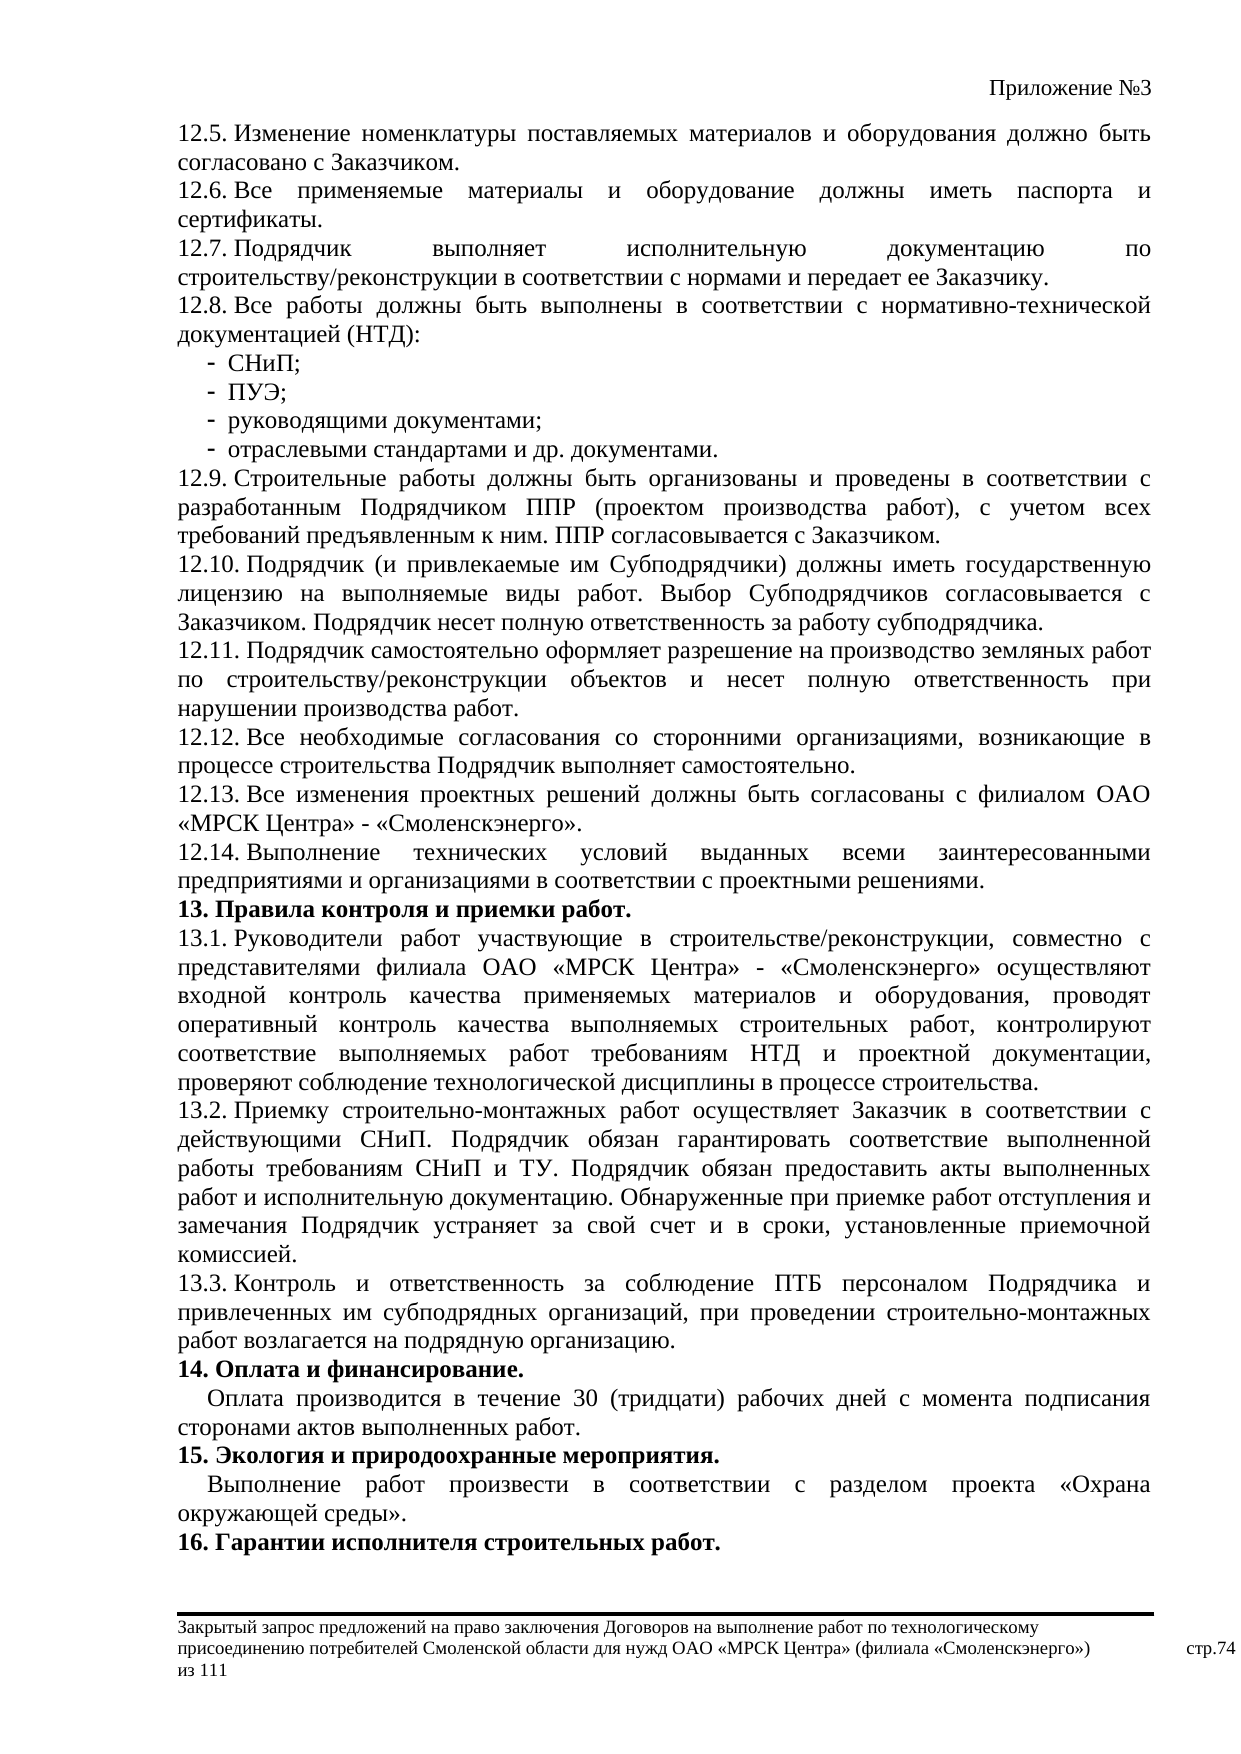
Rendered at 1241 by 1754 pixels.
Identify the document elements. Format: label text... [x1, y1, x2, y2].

text Оплата производится в течение 30 (тридцати) рабочих дней с момента подписания сторонами актов выполненных работ. [177, 1383, 1152, 1441]
list СНиП; [177, 348, 1152, 377]
list руководящими документами; [177, 406, 1152, 434]
list Все применяемые материалы и оборудование должны иметь паспорта и сертификаты. [177, 176, 1152, 233]
list Подрядчик самостоятельно оформляет разрешение на производство земляных работ по строительству/реконструкции объектов и несет полную ответственность при нарушении производства работ. [177, 636, 1152, 722]
list ПУЭ; [177, 377, 1152, 406]
list Приемку строительно-монтажных работ осуществляет Заказчик в соответствии с действующими СНиП. Подрядчик обязан гарантировать соответствие выполненной работы требованиям СНиП и ТУ. Подрядчик обязан предоставить акты выполненных работ и исполнительную документацию. Обнаруженные при приемке работ отступления и замечания Подрядчик устраняет за свой счет и в сроки, установленные приемочной комиссией. [177, 1096, 1152, 1268]
list Изменение номенклатуры поставляемых материалов и оборудования должно быть согласовано с Заказчиком. [177, 118, 1152, 176]
list Правила контроля и приемки работ. [177, 894, 1152, 923]
list Все работы должны быть выполнены в соответствии с нормативно-технической документацией (НТД): [177, 291, 1152, 348]
list Руководители работ участвующие в строительстве/реконструкции, совместно с представителями филиала ОАО «МРСК Центра» - «Смоленскэнерго» осуществляют входной контроль качества применяемых материалов и оборудования, проводят оперативный контроль качества выполняемых строительных работ, контролируют соответствие выполняемых работ требованиям НТД и проектной документации, проверяют соблюдение технологической дисциплины в процессе строительства. [177, 923, 1152, 1096]
text Выполнение работ произвести в соответствии с разделом проекта «Охрана окружающей среды». [177, 1469, 1152, 1527]
list отраслевыми стандартами и др. документами. [177, 434, 1152, 463]
list Все изменения проектных решений должны быть согласованы с филиалом ОАО «МРСК Центра» - «Смоленскэнерго». [177, 779, 1152, 837]
list Все необходимые согласования со сторонними организациями, возникающие в процессе строительства Подрядчик выполняет самостоятельно. [177, 722, 1152, 779]
list Гарантии исполнителя строительных работ. [177, 1527, 1152, 1556]
list Подрядчик (и привлекаемые им Субподрядчики) должны иметь государственную лицензию на выполняемые виды работ. Выбор Субподрядчиков согласовывается с Заказчиком. Подрядчик несет полную ответственность за работу субподрядчика. [177, 549, 1152, 636]
list Строительные работы должны быть организованы и проведены в соответствии с разработанным Подрядчиком ППР (проектом производства работ), с учетом всех требований предъявленным к ним. ППР согласовывается с Заказчиком. [177, 463, 1152, 549]
list Контроль и ответственность за соблюдение ПТБ персоналом Подрядчика и привлеченных им субподрядных организаций, при проведении строительно-монтажных работ возлагается на подрядную организацию. [177, 1268, 1152, 1354]
list Выполнение технических условий выданных всеми заинтересованными предприятиями и организациями в соответствии с проектными решениями. [177, 837, 1152, 894]
list Подрядчик выполняет исполнительную документацию по строительству/реконструкции в соответствии с нормами и передает ее Заказчику. [177, 233, 1152, 291]
list Оплата и финансирование. [177, 1354, 1152, 1383]
list Экология и природоохранные мероприятия. [177, 1441, 1152, 1469]
